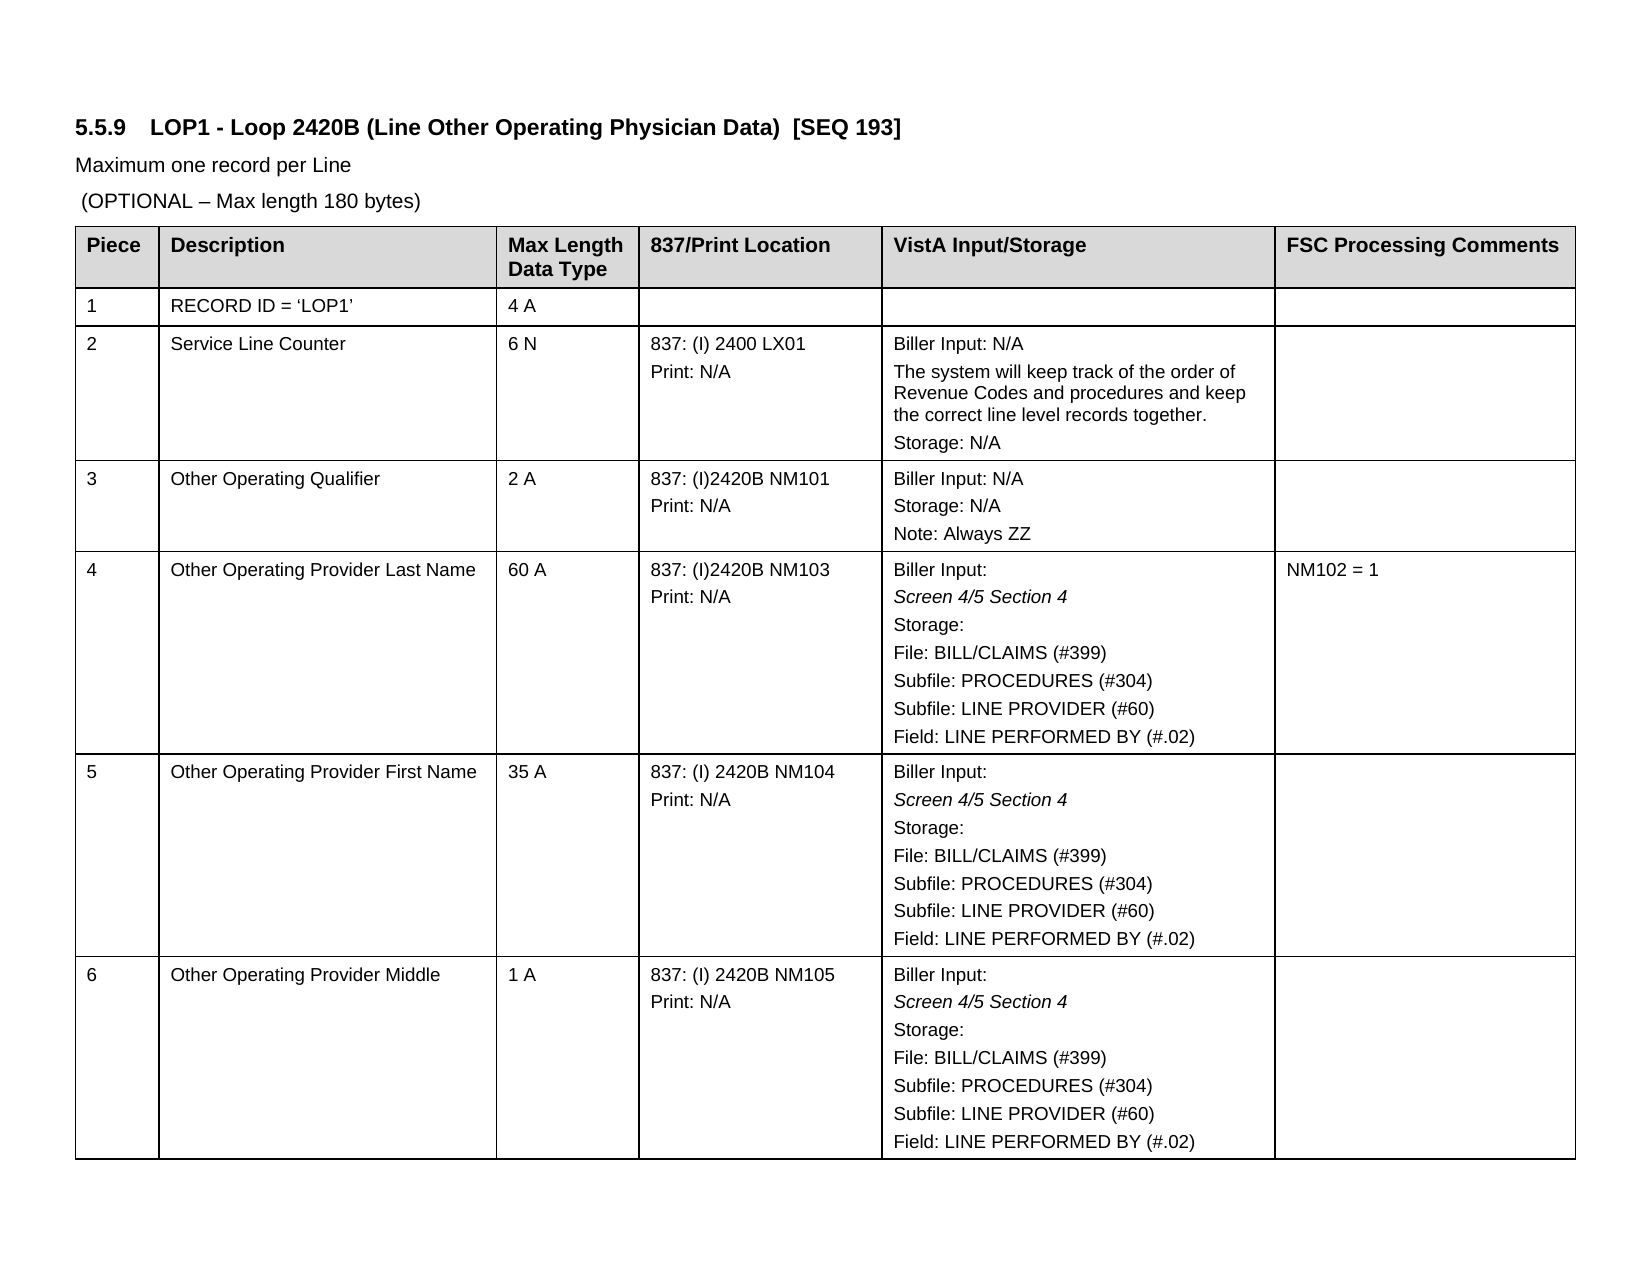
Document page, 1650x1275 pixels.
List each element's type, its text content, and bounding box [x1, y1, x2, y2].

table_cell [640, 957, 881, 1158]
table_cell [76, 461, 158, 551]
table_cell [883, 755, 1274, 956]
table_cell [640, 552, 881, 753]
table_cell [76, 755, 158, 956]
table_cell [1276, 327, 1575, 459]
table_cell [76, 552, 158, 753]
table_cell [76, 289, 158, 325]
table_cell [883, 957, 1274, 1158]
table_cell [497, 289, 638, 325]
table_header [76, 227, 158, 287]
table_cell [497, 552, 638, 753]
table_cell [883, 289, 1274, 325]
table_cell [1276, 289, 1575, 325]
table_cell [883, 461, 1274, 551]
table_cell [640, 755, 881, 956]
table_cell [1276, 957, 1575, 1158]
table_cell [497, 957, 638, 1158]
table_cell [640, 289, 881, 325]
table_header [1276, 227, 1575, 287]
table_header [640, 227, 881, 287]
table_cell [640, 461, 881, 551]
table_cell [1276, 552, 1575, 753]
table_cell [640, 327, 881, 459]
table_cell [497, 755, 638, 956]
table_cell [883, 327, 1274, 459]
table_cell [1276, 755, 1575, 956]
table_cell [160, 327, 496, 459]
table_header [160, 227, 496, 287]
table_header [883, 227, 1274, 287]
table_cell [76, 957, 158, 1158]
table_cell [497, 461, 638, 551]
text (OPTIONAL – Max length 180 bytes) [75, 189, 1575, 213]
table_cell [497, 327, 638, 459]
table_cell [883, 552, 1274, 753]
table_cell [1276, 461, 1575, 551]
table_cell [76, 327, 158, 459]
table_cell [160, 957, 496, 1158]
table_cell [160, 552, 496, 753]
subtitle LOP1 - Loop 2420B (Line Other Operating Physician Data) [SEQ 193] [75, 114, 1575, 140]
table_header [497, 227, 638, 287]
text Maximum one record per Line [75, 153, 1575, 177]
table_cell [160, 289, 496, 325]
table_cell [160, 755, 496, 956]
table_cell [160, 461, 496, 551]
